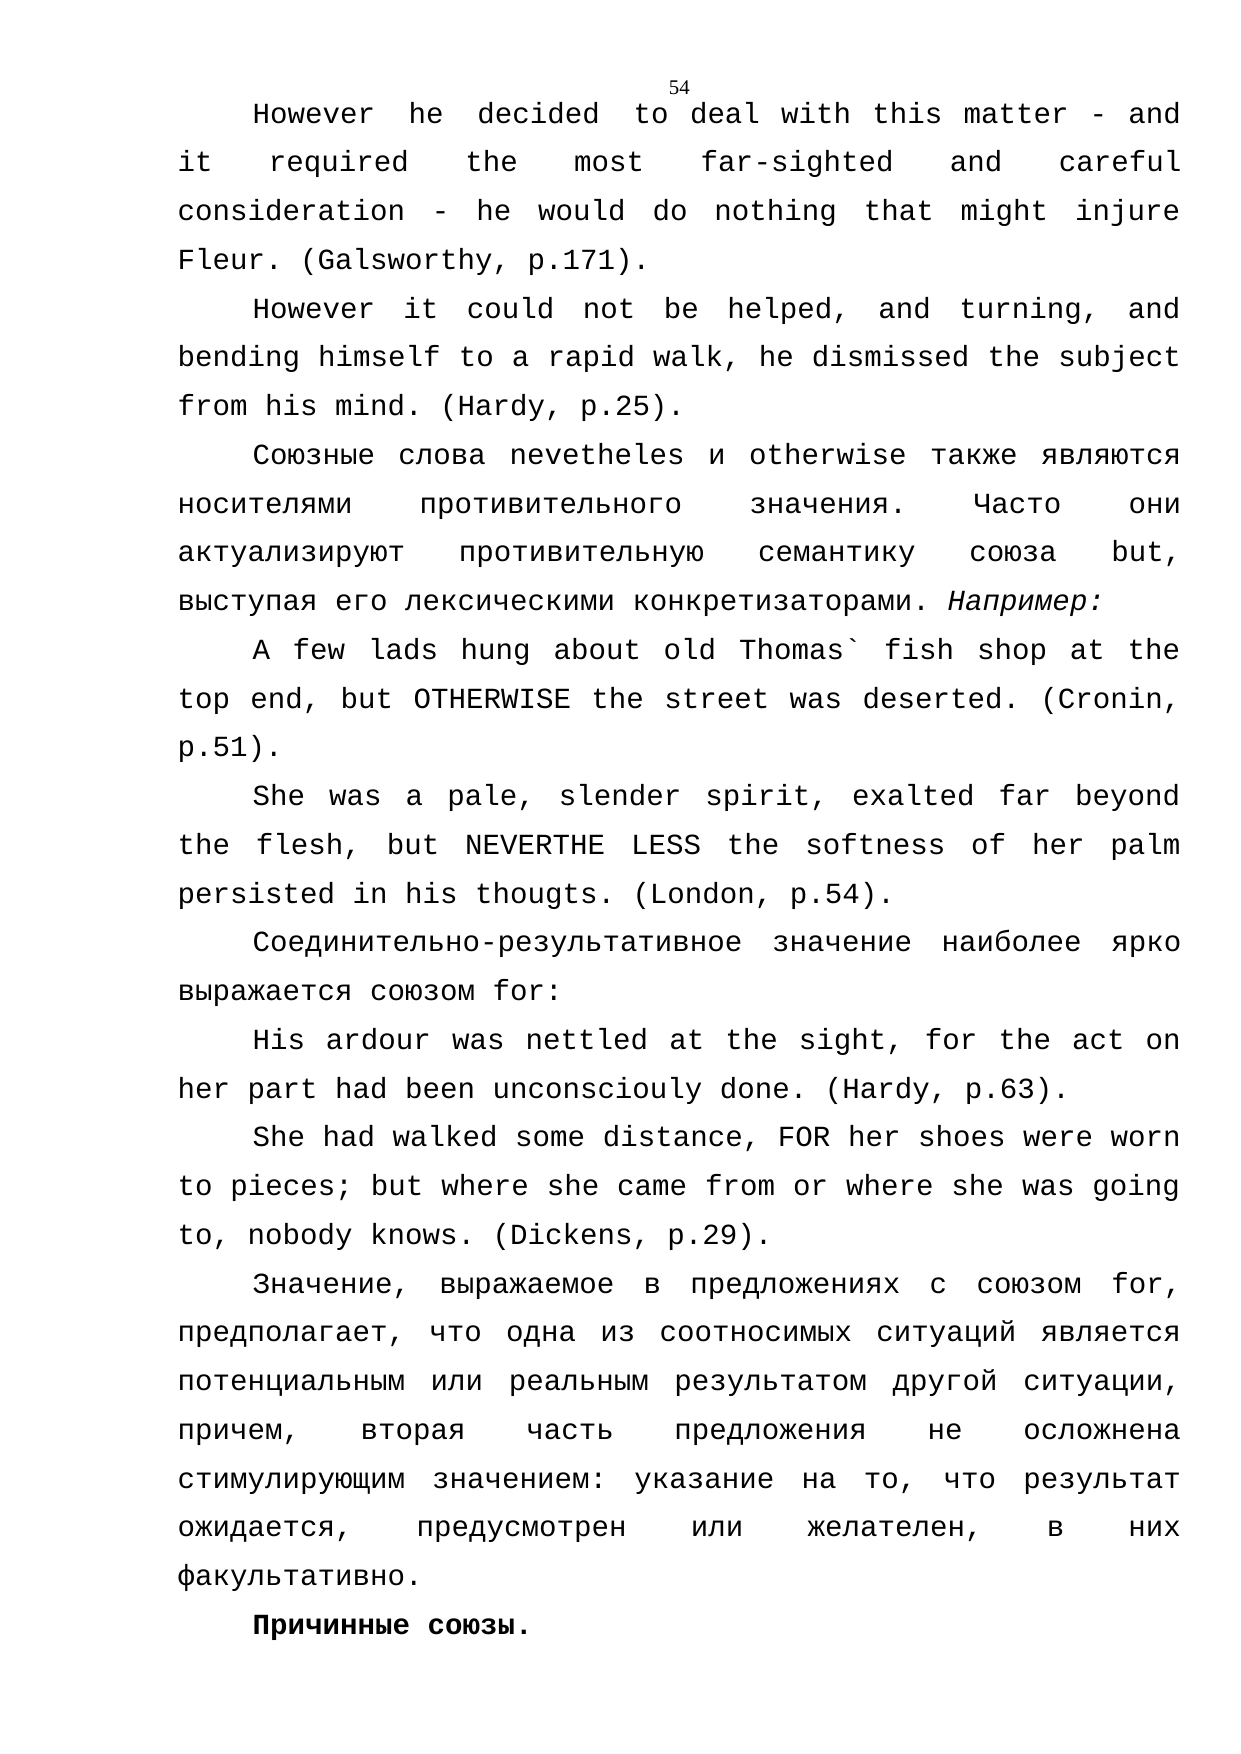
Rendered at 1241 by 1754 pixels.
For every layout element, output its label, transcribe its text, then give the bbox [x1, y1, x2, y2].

text A few lads hung about old Thomas` fish shop at the top end, but OTHERWISE the street was deserted. (Cronin, p.51). [177, 635, 1181, 765]
text However it could not be helped, and turning, and bending himself to a rapid walk, he dismissed the subject from his mind. (Hardy, p.25). [177, 294, 1181, 424]
text She was a pale, slender spirit, exalted far beyond the flesh, but NEVERTHE LESS the softness of her palm persisted in his thougts. (London, p.54). [177, 782, 1181, 912]
text She had walked some distance, FOR her shoes were worn to pieces; but where she came from or where she was going to, nobody knows. (Dickens, p.29). [177, 1123, 1181, 1253]
text His ardour was nettled at the sight, for the act on her part had been unconsciouly done. (Hardy, p.63). [177, 1025, 1181, 1107]
text Значение, выражаемое в предложениях с союзом for, предполагает, что одна из соотносимых ситуаций является потенциальным или реальным результатом другой ситуации, причем, вторая часть предложения не осложнена стимулирующим значением: указание на то, что результат ожидается, предусмотрен или желателен, в них факультативно. [177, 1269, 1181, 1594]
text However he decided to deal with this matter - and it required the most far-sighted and careful consideration - he would do nothing that might injure Fleur. (Galsworthy, p.171). [177, 99, 1181, 278]
text Союзные слова nevetheles и otherwise также являются носителями противительного значения. Часто они актуализируют противительную семантику союза but, выступая его лексическими конкретизаторами. Например: [177, 440, 1181, 619]
text Соединительно-результативное значение наиболее ярко выражается союзом for: [177, 928, 1181, 1009]
text Причинные союзы. [177, 1610, 1181, 1643]
